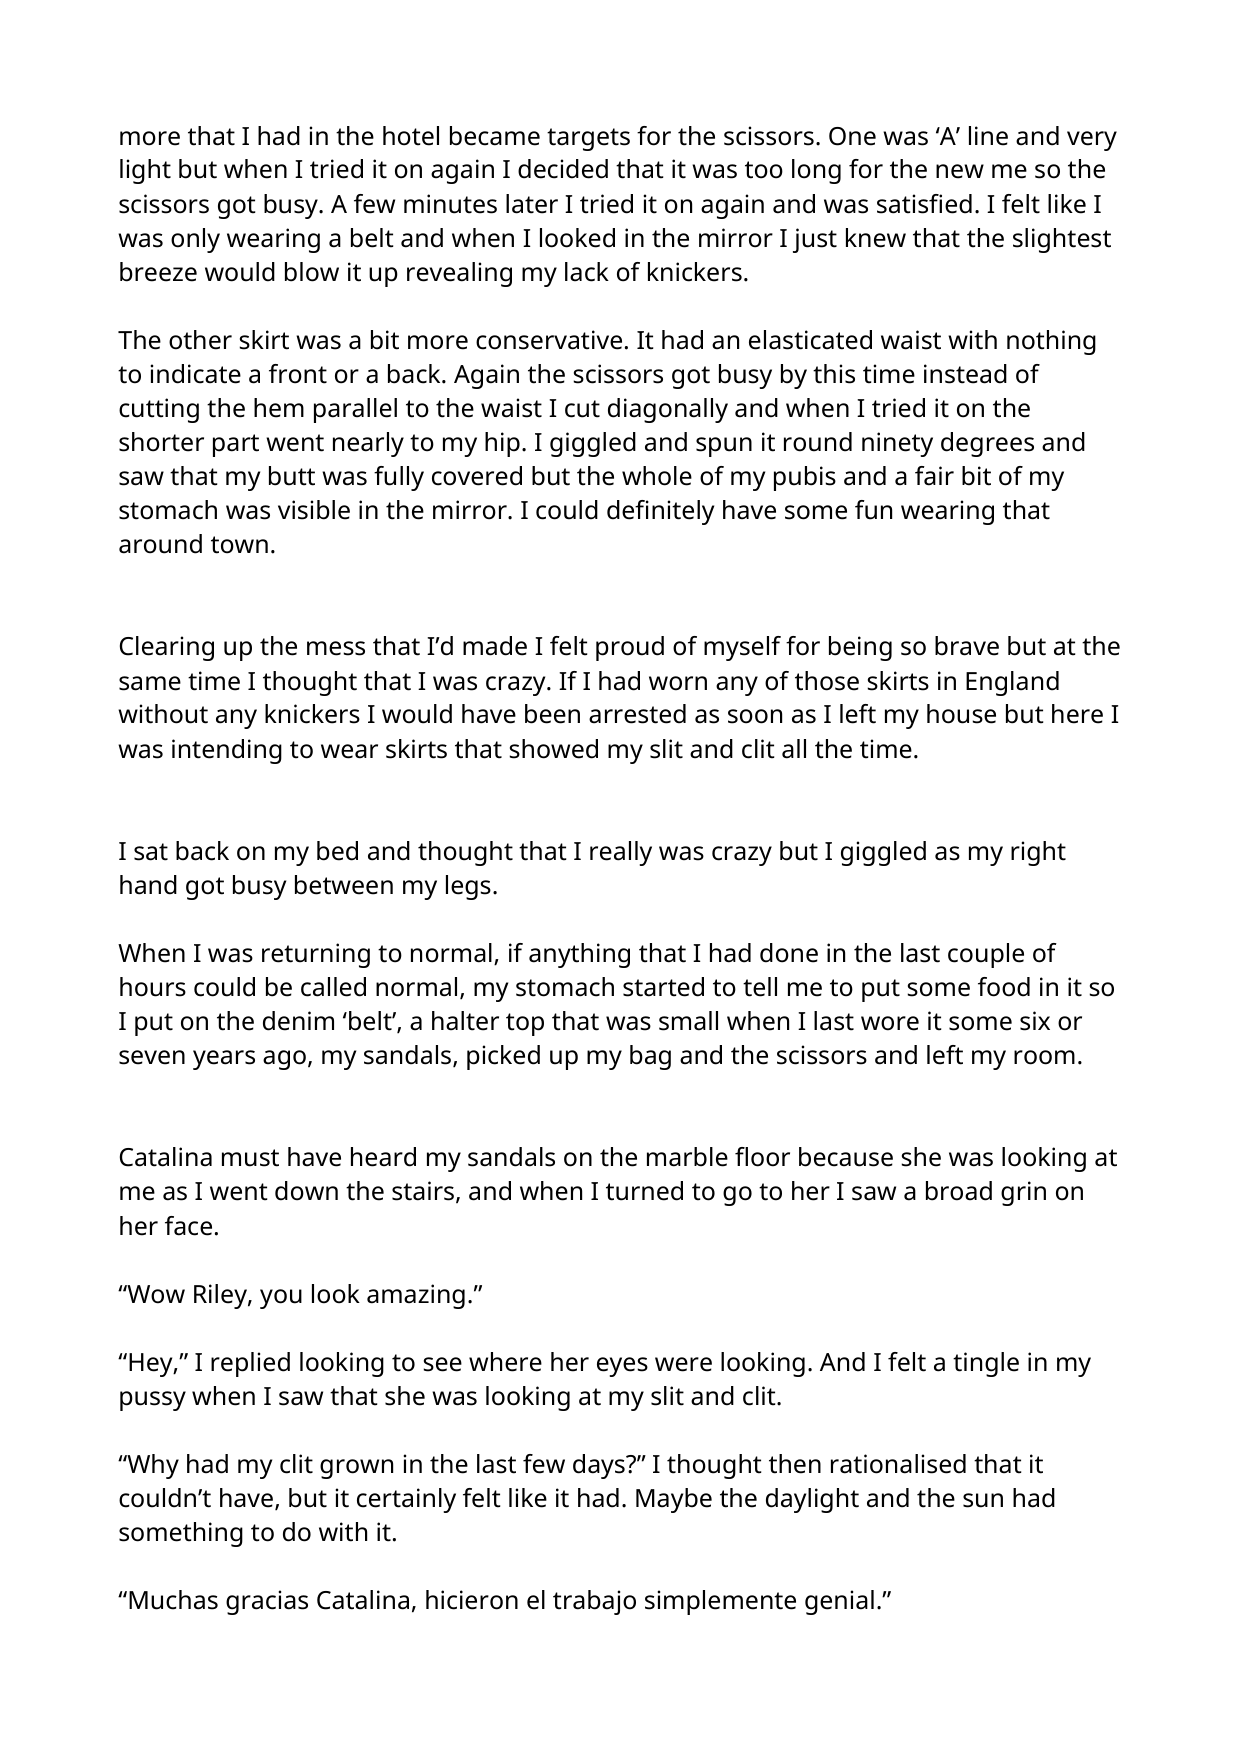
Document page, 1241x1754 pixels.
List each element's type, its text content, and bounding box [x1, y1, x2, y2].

text “Hey,” I replied looking to see where her eyes were looking. And I felt a tingle in my pussy when I saw that she was looking at my slit and clit. [118, 1344, 1122, 1412]
text Catalina must have heard my sandals on the marble floor because she was looking at me as I went down the stairs, and when I turned to go to her I saw a broad grin on her face. [118, 1140, 1122, 1242]
text I sat back on my bed and thought that I really was crazy but I giggled as my right hand got busy between my legs. [118, 833, 1122, 902]
text “Wow Riley, you look amazing.” [118, 1276, 1122, 1310]
text When I was returning to normal, if anything that I had done in the last couple of hours could be called normal, my stomach started to tell me to put some food in it so I put on the denim ‘belt’, a halter top that was small when I last wore it some six or seven years ago, my sandals, picked up my bag and the scissors and left my room. [118, 936, 1122, 1072]
text “Muchas gracias Catalina, hicieron el trabajo simplemente genial.” [118, 1583, 1122, 1617]
text “Why had my clit grown in the last few days?” I thought then rationalised that it couldn’t have, but it certainly felt like it had. Maybe the daylight and the sun had something to do with it. [118, 1447, 1122, 1549]
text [118, 118, 1122, 288]
text Clearing up the mess that I’d made I felt proud of myself for being so brave but at the same time I thought that I was crazy. If I had worn any of those skirts in England without any knickers I would have been arrested as soon as I left my house but here I was intending to wear skirts that showed my slit and clit all the time. [118, 629, 1122, 765]
text The other skirt was a bit more conservative. It had an elasticated waist with nothing to indicate a front or a back. Again the scissors got busy by this time instead of cutting the hem parallel to the waist I cut diagonally and when I tried it on the shorter part went nearly to my hip. I giggled and spun it round ninety degrees and saw that my butt was fully covered but the whole of my pubis and a fair bit of my stomach was visible in the mirror. I could definitely have some fun wearing that around town. [118, 322, 1122, 561]
